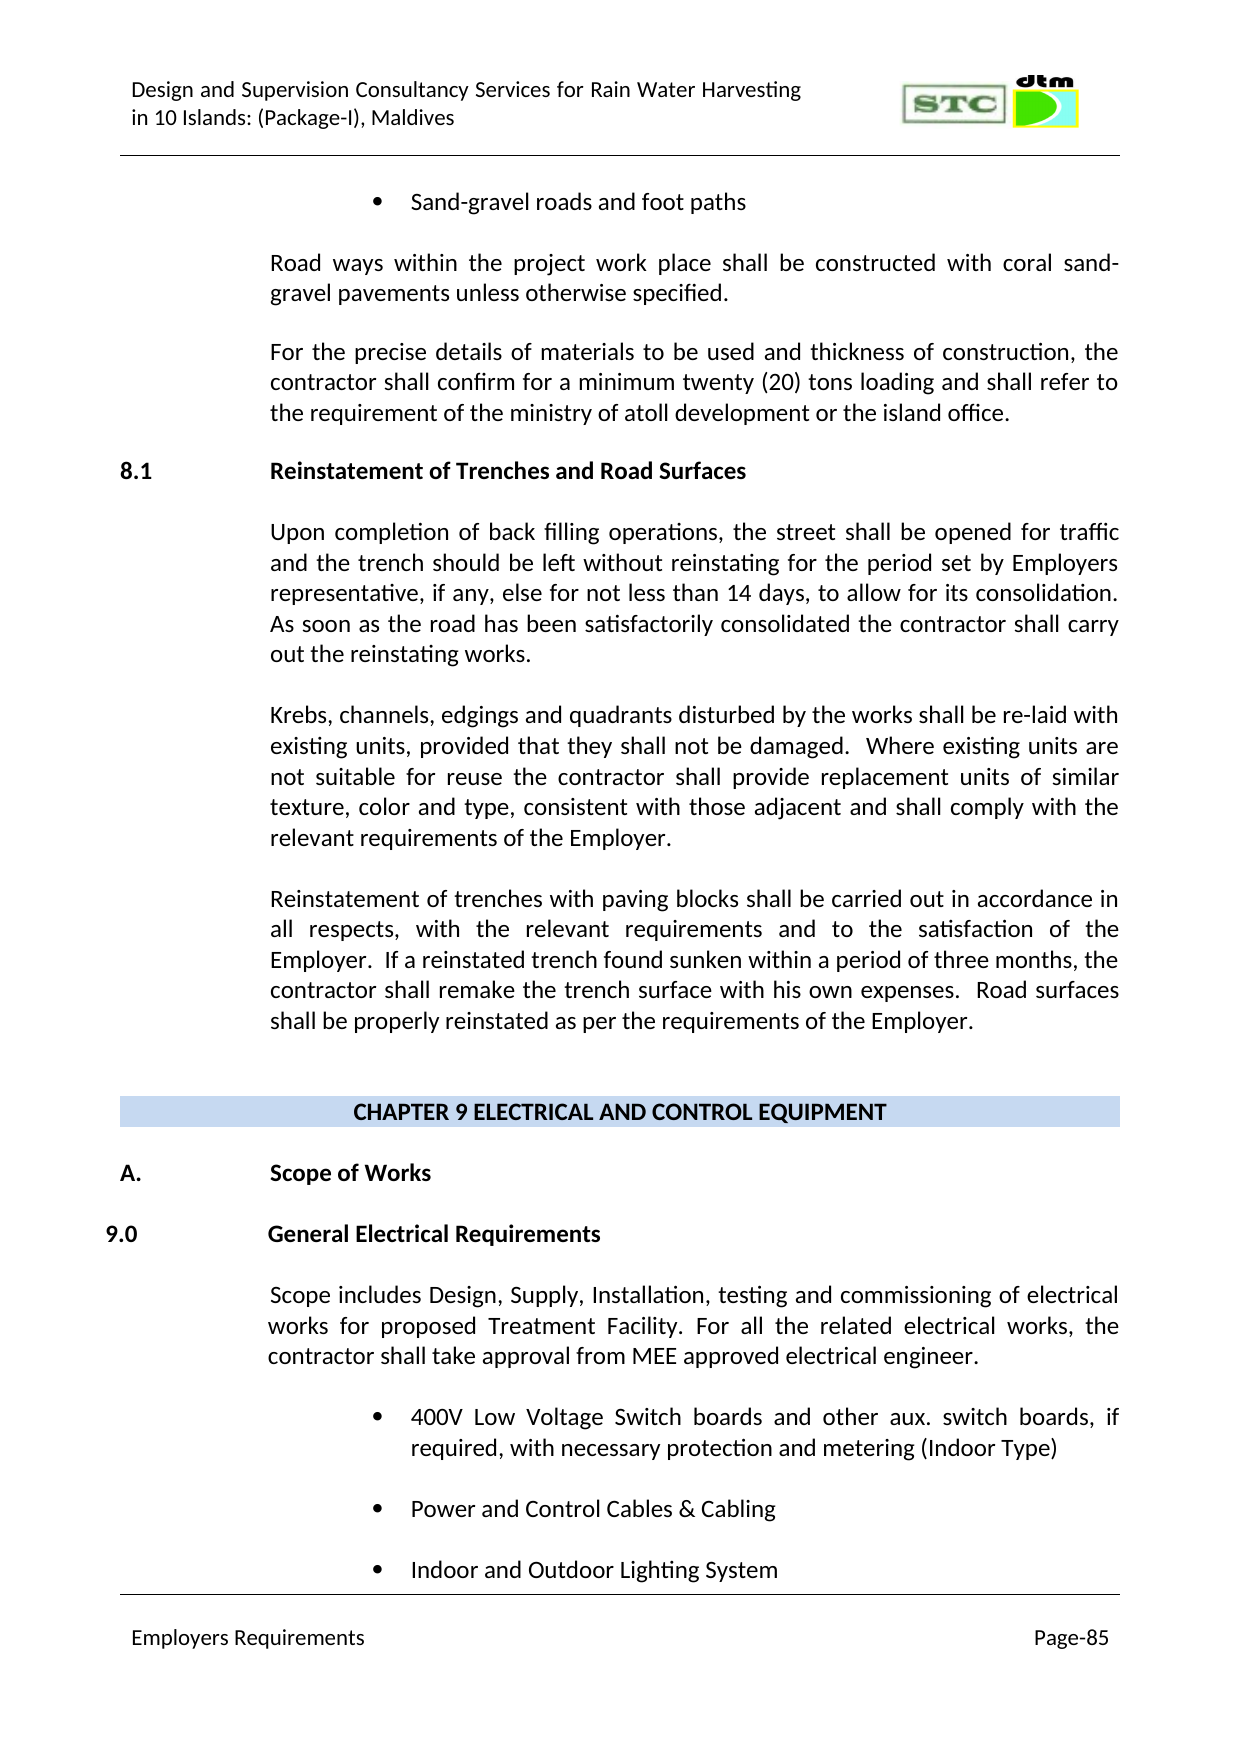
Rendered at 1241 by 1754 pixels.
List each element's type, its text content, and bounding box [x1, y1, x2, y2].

text Reinstatement of trenches with paving blocks shall be carried out in accordance in all respects, with the relevant requirements and to the satisfaction of the Employer. If a reinstated trench found sunken within a period of three months, the contractor shall remake the trench surface with his own expenses. Road surfaces shall be properly reinstated as per the requirements of the Employer. [270, 883, 1120, 1035]
text Scope includes Design, Supply, Installation, testing and commissioning of electrical works for proposed Treatment Facility. For all the related electrical works, the contractor shall take approval from MEE approved electrical engineer. [268, 1279, 1120, 1371]
subtitle Reinstatement of Trenches and Road Surfaces [120, 455, 1120, 486]
title General Electrical Requirements [105, 1218, 1120, 1249]
text Krebs, channels, edgings and quadrants disturbed by the works shall be re-laid with existing units, provided that they shall not be damaged. Where existing units are not suitable for reuse the contractor shall provide replacement units of similar texture, color and type, consistent with those adjacent and shall comply with the relevant requirements of the Employer. [270, 699, 1120, 852]
text Upon completion of back filling operations, the street shall be opened for traffic and the trench should be left without reinstating for the period set by Employers representative, if any, else for not less than 14 days, to allow for its consolidation. As soon as the road has been satisfactorily consolidated the contractor shall carry out the reinstating works. [270, 516, 1120, 669]
list Scope of Works [120, 1157, 1120, 1188]
text Road ways within the project work place shall be constructed with coral sand-gravel pavements unless otherwise specified. [270, 247, 1120, 308]
list Sand-gravel roads and foot paths [373, 186, 1120, 216]
list Indoor and Outdoor Lighting System [373, 1554, 1120, 1585]
list Power and Control Cables & Cabling [373, 1493, 1120, 1524]
subtitle CHAPTER 9 ELECTRICAL AND CONTROL EQUIPMENT [120, 1096, 1120, 1127]
picture [899, 75, 1079, 129]
text For the precise details of materials to be used and thickness of construction, the contractor shall confirm for a minimum twenty (20) tons loading and shall refer to the requirement of the ministry of atoll development or the island office. [270, 336, 1120, 427]
list 400V Low Voltage Switch boards and other aux. switch boards, if required, with necessary protection and metering (Indoor Type) [373, 1402, 1120, 1463]
